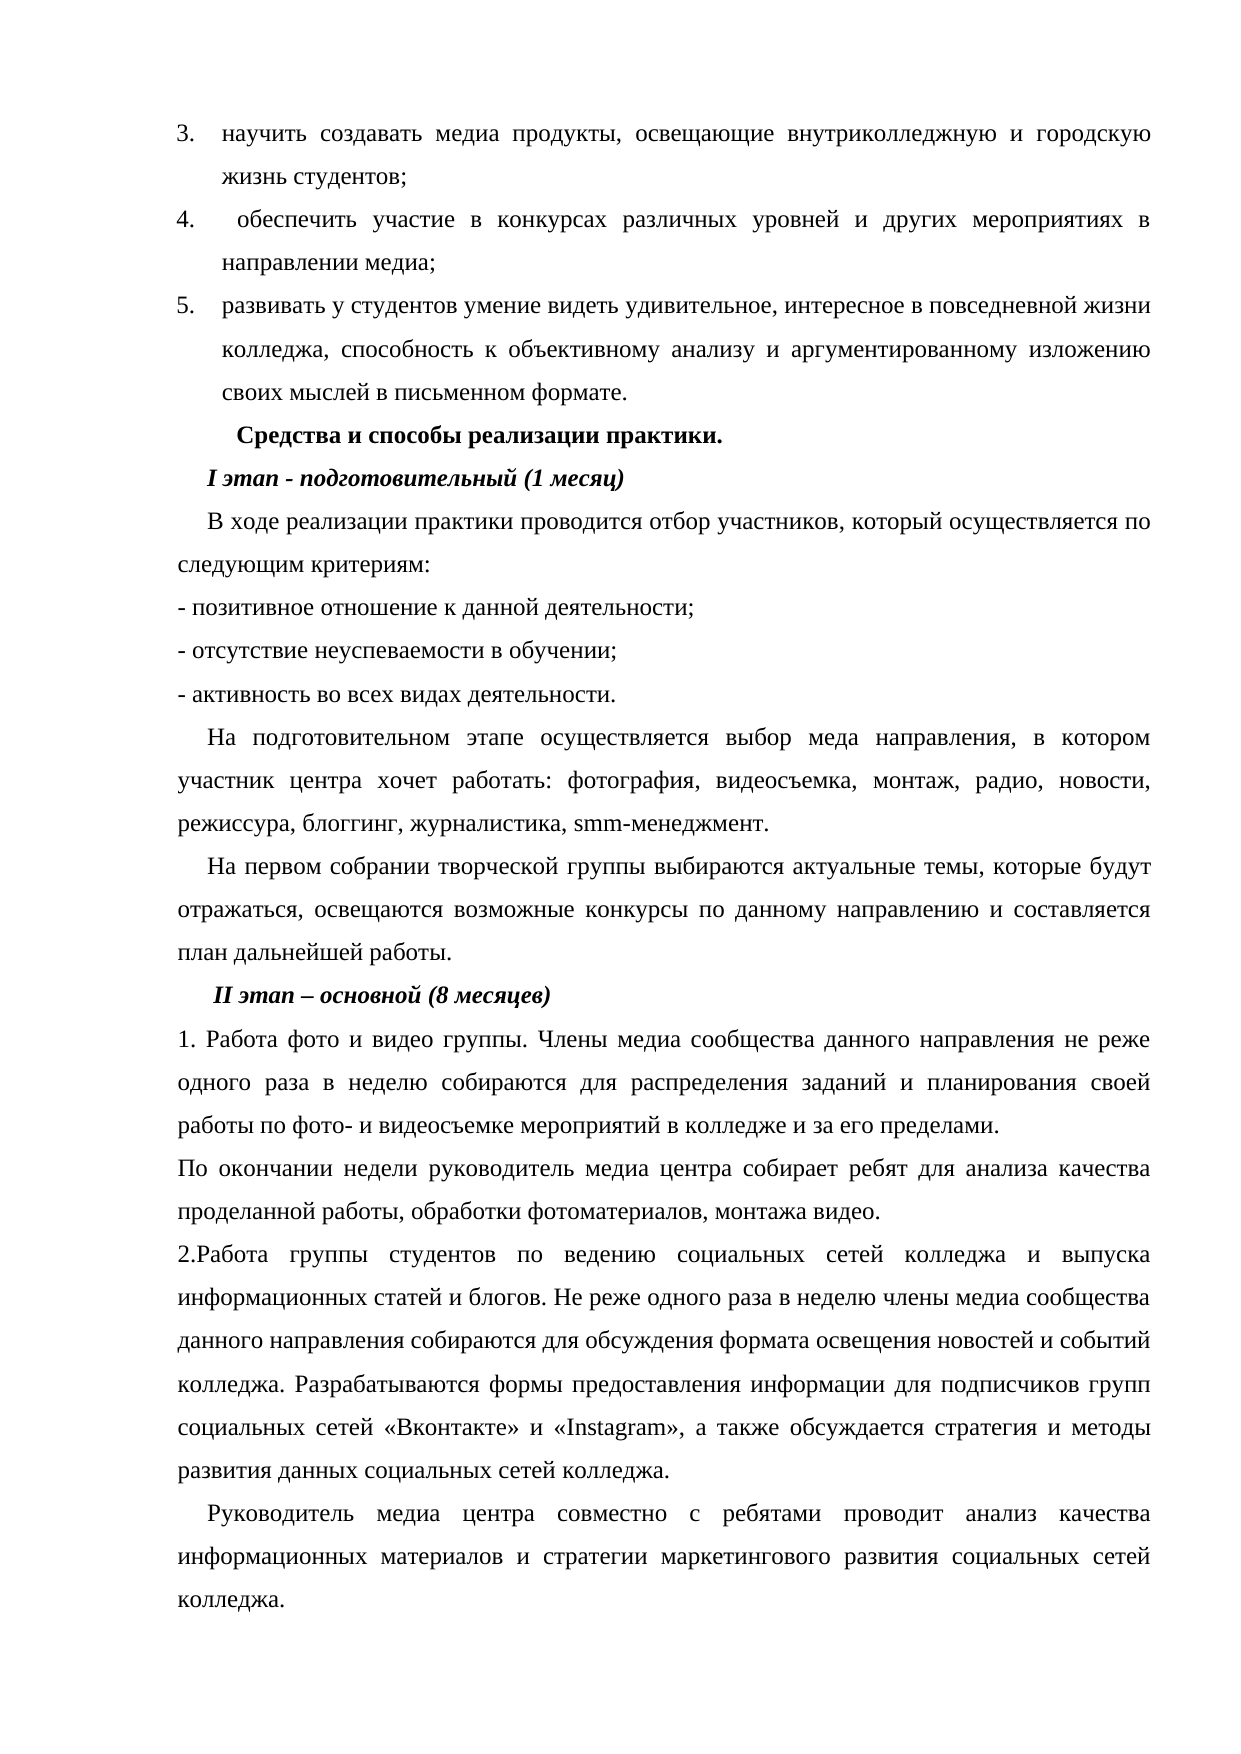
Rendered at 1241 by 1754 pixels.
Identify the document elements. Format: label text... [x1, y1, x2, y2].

text На первом собрании творческой группы выбираются актуальные темы, которые будут отражаться, освещаются возможные конкурсы по данному направлению и составляется план дальнейшей работы. [177, 851, 1152, 966]
text 1. Работа фото и видео группы. Члены медиа сообщества данного направления не реже одного раза в неделю собираются для распределения заданий и планирования своей работы по фото- и видеосъемке мероприятий в колледже и за его пределами. [177, 1024, 1152, 1139]
list развивать у студентов умение видеть удивительное, интересное в повседневной жизни колледжа, способность к объективному анализу и аргументированному изложению своих мыслей в письменном формате. [176, 291, 1152, 406]
list научить создавать медиа продукты, освещающие внутриколледжную и городскую жизнь студентов; [176, 118, 1152, 190]
text - позитивное отношение к данной деятельности; [177, 592, 1152, 621]
text На подготовительном этапе осуществляется выбор меда направления, в котором участник центра хочет работать: фотография, видеосъемка, монтаж, радио, новости, режиссура, блоггинг, журналистика, smm-менеджмент. [177, 722, 1152, 837]
text В ходе реализации практики проводится отбор участников, который осуществляется по следующим критериям: [177, 506, 1152, 578]
text - активность во всех видах деятельности. [177, 679, 1152, 707]
list обеспечить участие в конкурсах различных уровней и других мероприятиях в направлении медиа; [176, 204, 1152, 276]
text Руководитель медиа центра совместно с ребятами проводит анализ качества информационных материалов и стратегии маркетингового развития социальных сетей колледжа. [177, 1498, 1152, 1613]
text Средства и способы реализации практики. [177, 420, 1152, 449]
text - отсутствие неуспеваемости в обучении; [177, 636, 1152, 664]
text 2.Работа группы студентов по ведению социальных сетей колледжа и выпуска информационных статей и блогов. Не реже одного раза в неделю члены медиа сообщества данного направления собираются для обсуждения формата освещения новостей и событий колледжа. Разрабатываются формы предоставления информации для подписчиков групп социальных сетей «Вконтакте» и «Instagram», а также обсуждается стратегия и методы развития данных социальных сетей колледжа. [177, 1239, 1152, 1484]
text I этап - подготовительный (1 месяц) [177, 463, 1152, 492]
text II этап – основной (8 месяцев) [177, 981, 1152, 1009]
text По окончании недели руководитель медиа центра собирает ребят для анализа качества проделанной работы, обработки фотоматериалов, монтажа видео. [177, 1153, 1152, 1225]
